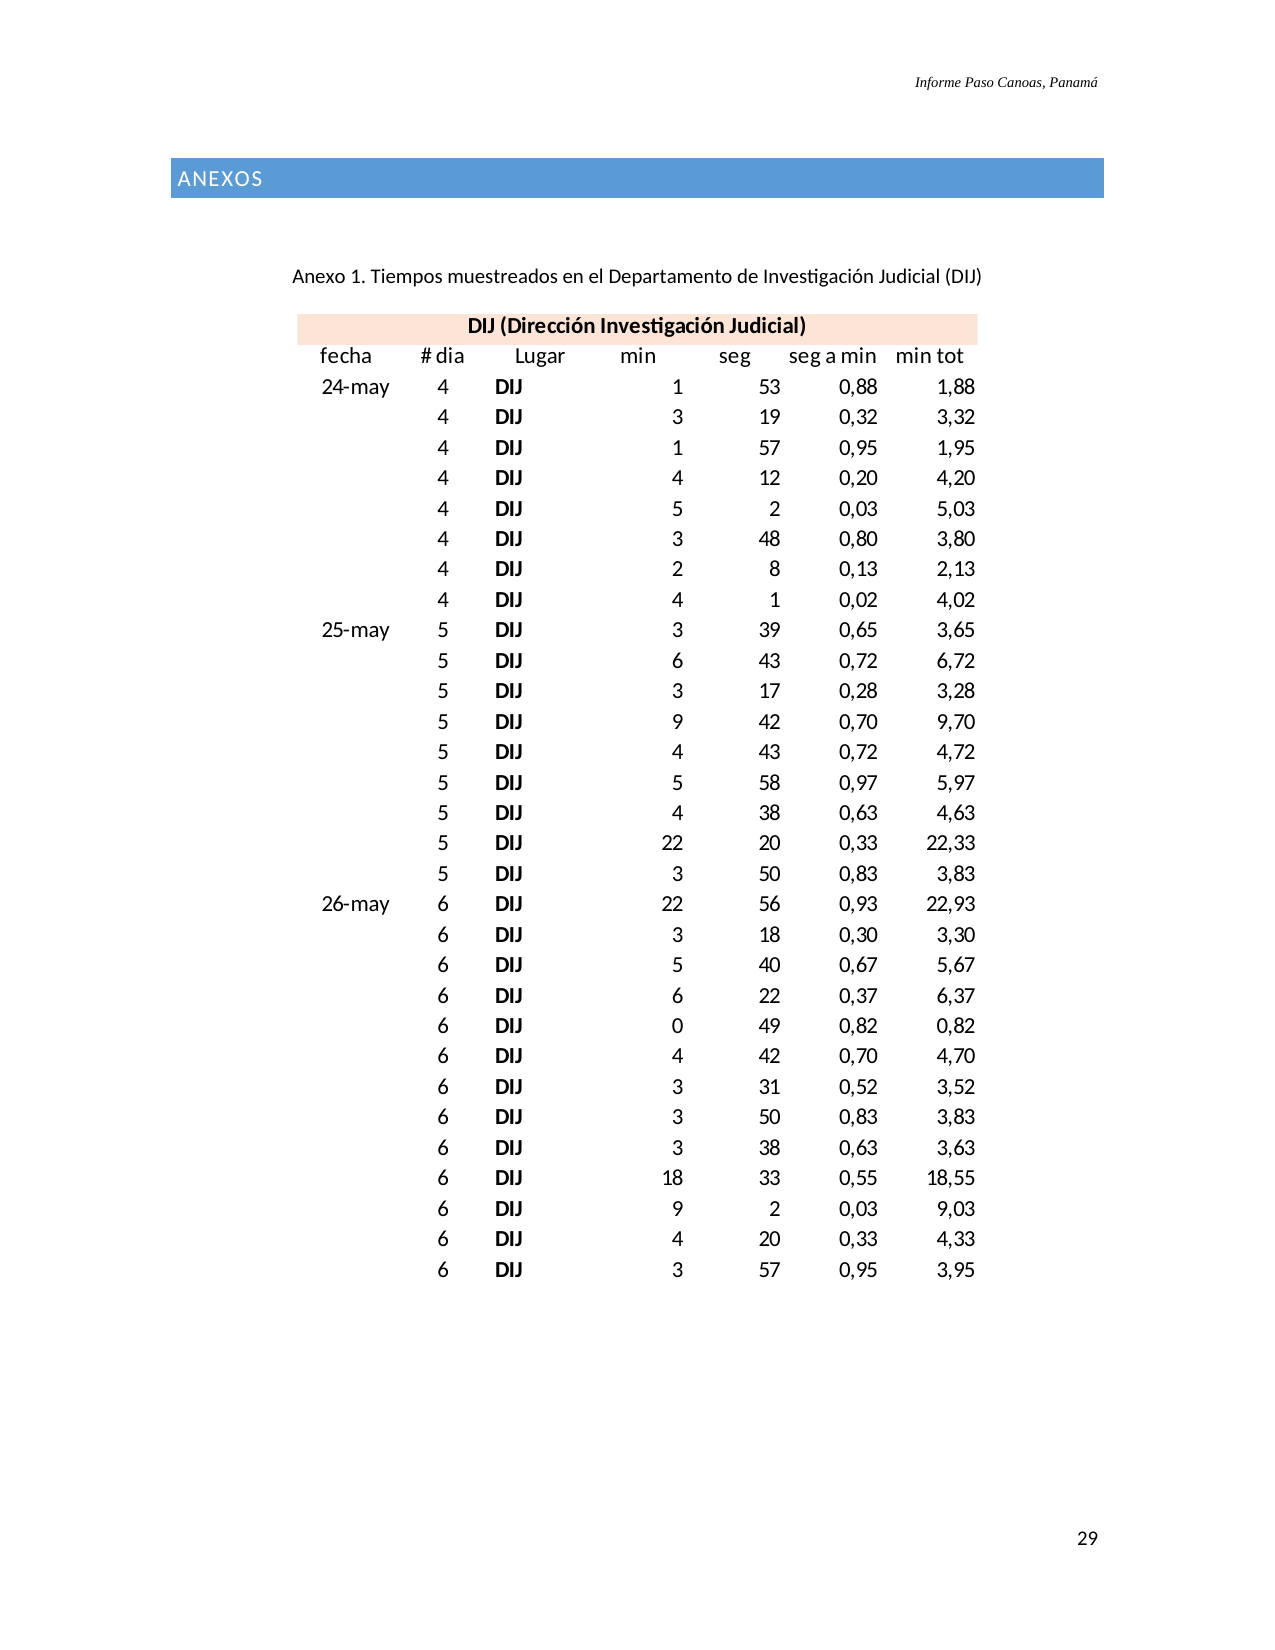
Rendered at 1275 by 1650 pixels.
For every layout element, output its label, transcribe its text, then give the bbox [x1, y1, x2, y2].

subtitle ANEXOS [177, 164, 1098, 192]
text Anexo 1. Tiempos muestreados en el Departamento de Investigación Judicial (DIJ) [177, 263, 1098, 288]
